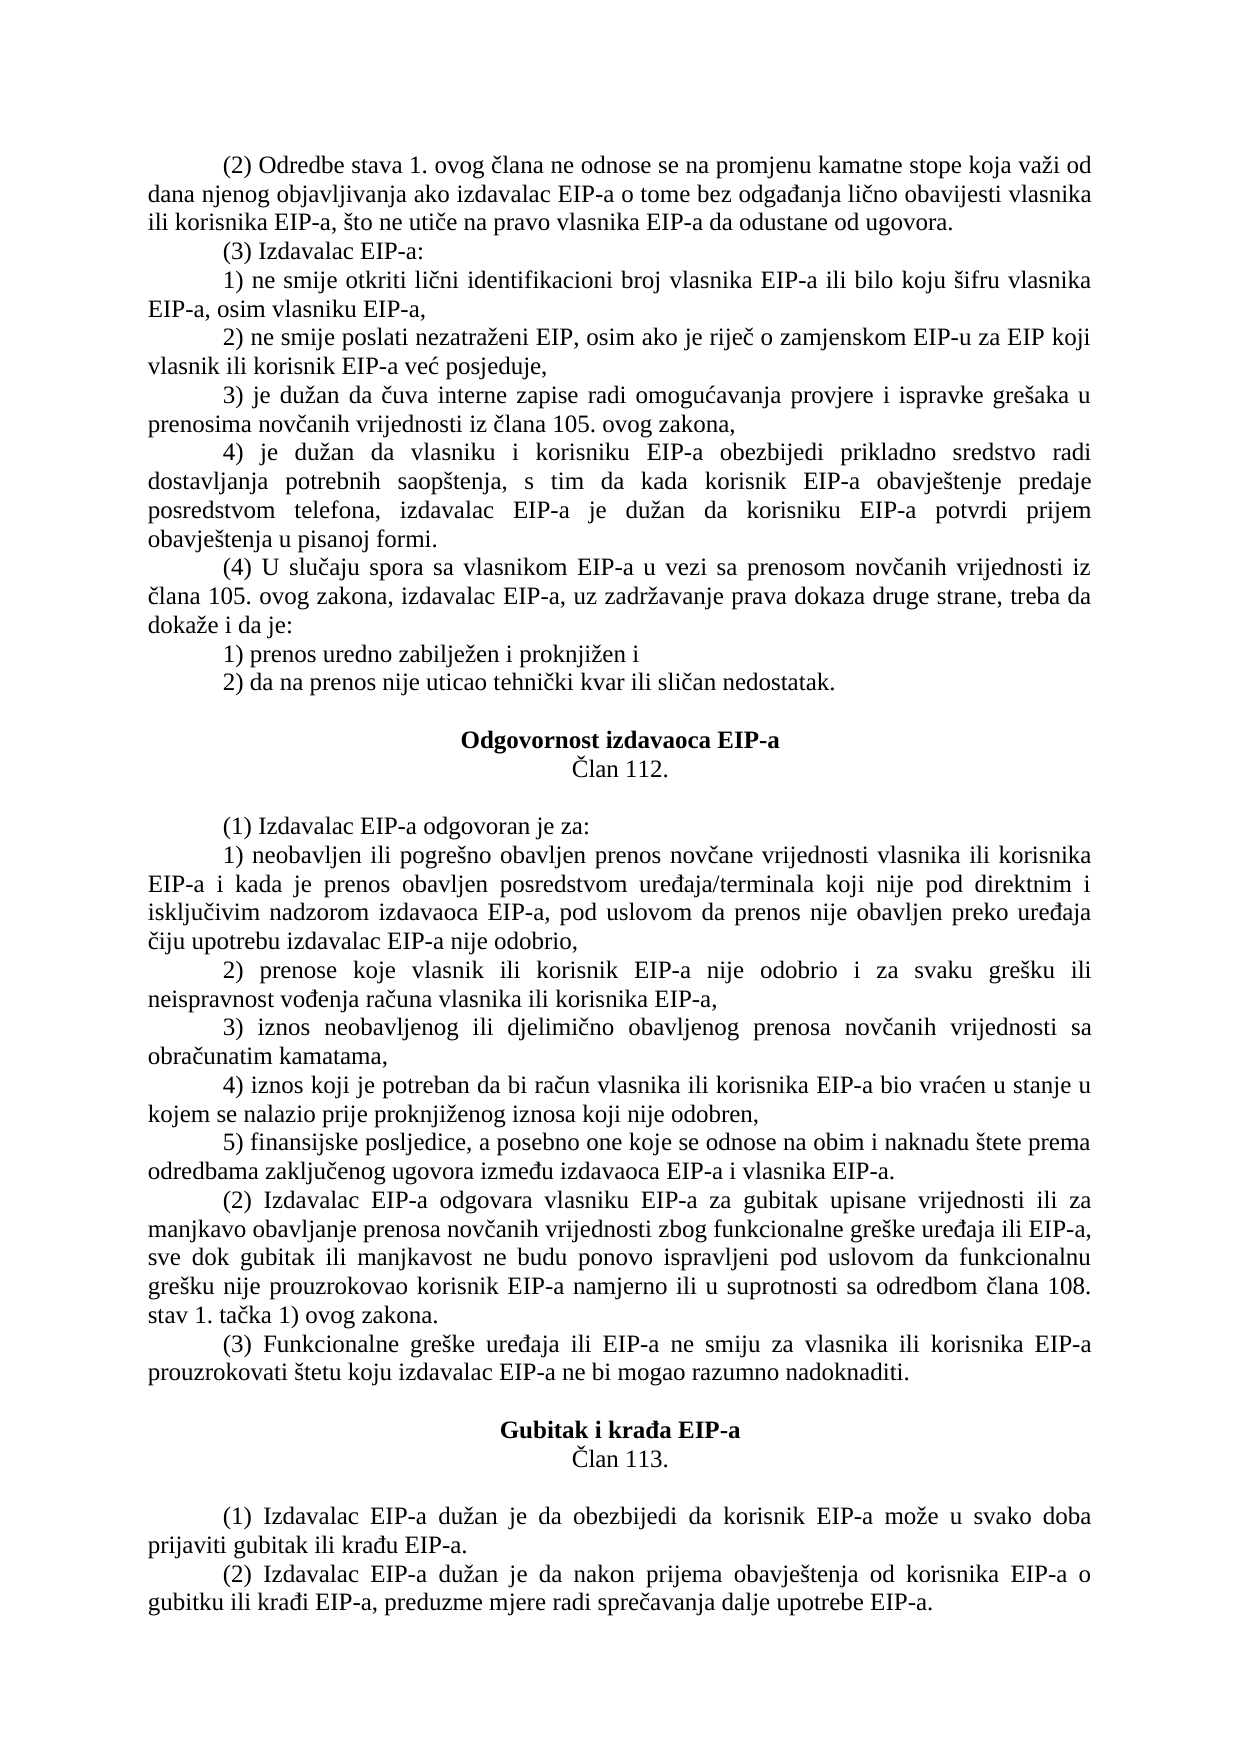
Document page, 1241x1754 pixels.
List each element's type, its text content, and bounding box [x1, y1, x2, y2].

text (2) Izdavalac EIP-a odgovara vlasniku EIP-a za gubitak upisane vrijednosti ili za manjkavo obavljanje prenosa novčanih vrijednosti zbog funkcionalne greške uređaja ili EIP-a, sve dok gubitak ili manjkavost ne budu ponovo ispravljeni pod uslovom da funkcionalnu grešku nije prouzrokovao korisnik EIP-a namjerno ili u suprotnosti sa odredbom člana 108. stav 1. tačka 1) ovog zakona. [148, 1185, 1092, 1329]
text (3) Funkcionalne greške uređaja ili EIP-a ne smiju za vlasnika ili korisnika EIP-a prouzrokovati štetu koju izdavalac EIP-a ne bi mogao razumno nadoknaditi. [148, 1329, 1092, 1386]
text 1) ne smije otkriti lični identifikacioni broj vlasnika EIP-a ili bilo koju šifru vlasnika EIP-a, osim vlasniku EIP-a, [148, 265, 1092, 322]
text 2) prenose koje vlasnik ili korisnik EIP-a nije odobrio i za svaku grešku ili neispravnost vođenja računa vlasnika ili korisnika EIP-a, [148, 955, 1092, 1012]
text 3) je dužan da čuva interne zapise radi omogućavanja provjere i ispravke grešaka u prenosima novčanih vrijednosti iz člana 105. ovog zakona, [148, 380, 1092, 437]
text 3) iznos neobavljenog ili djelimično obavljenog prenosa novčanih vrijednosti sa obračunatim kamatama, [148, 1012, 1092, 1070]
text Član 112. [148, 754, 1092, 782]
text 1) neobavljen ili pogrešno obavljen prenos novčane vrijednosti vlasnika ili korisnika EIP-a i kada je prenos obavljen posredstvom uređaja/terminala koji nije pod direktnim i isključivim nadzorom izdavaoca EIP-a, pod uslovom da prenos nije obavljen preko uređaja čiju upotrebu izdavalac EIP-a nije odobrio, [148, 840, 1092, 955]
text (3) Izdavalac EIP-a: [148, 236, 1092, 265]
text 2) da na prenos nije uticao tehnički kvar ili sličan nedostatak. [148, 667, 1092, 696]
text 4) iznos koji je potreban da bi račun vlasnika ili korisnika EIP-a bio vraćen u stanje u kojem se nalazio prije proknjiženog iznosa koji nije odobren, [148, 1070, 1092, 1127]
text (1) Izdavalac EIP-a odgovoran je za: [148, 811, 1092, 840]
text Odgovornost izdavaoca EIP-a [148, 725, 1092, 754]
text 4) je dužan da vlasniku i korisniku EIP-a obezbijedi prikladno sredstvo radi dostavljanja potrebnih saopštenja, s tim da kada korisnik EIP-a obavještenje predaje posredstvom telefona, izdavalac EIP-a je dužan da korisniku EIP-a potvrdi prijem obavještenja u pisanoj formi. [148, 437, 1092, 552]
text 5) finansijske posljedice, a posebno one koje se odnose na obim i naknadu štete prema odredbama zaključenog ugovora između izdavaoca EIP-a i vlasnika EIP-a. [148, 1127, 1092, 1185]
text (2) Odredbe stava 1. ovog člana ne odnose se na promjenu kamatne stope koja važi od dana njenog objavljivanja ako izdavalac EIP-a o tome bez odgađanja lično obavijesti vlasnika ili korisnika EIP-a, što ne utiče na pravo vlasnika EIP-a da odustane od ugovora. [148, 150, 1092, 236]
text (1) Izdavalac EIP-a dužan je da obezbijedi da korisnik EIP-a može u svako doba prijaviti gubitak ili krađu EIP-a. [148, 1501, 1092, 1559]
text Član 113. [148, 1444, 1092, 1472]
text (4) U slučaju spora sa vlasnikom EIP-a u vezi sa prenosom novčanih vrijednosti iz člana 105. ovog zakona, izdavalac EIP-a, uz zadržavanje prava dokaza druge strane, treba da dokaže i da je: [148, 552, 1092, 639]
text (2) Izdavalac EIP-a dužan je da nakon prijema obavještenja od korisnika EIP-a o gubitku ili krađi EIP-a, preduzme mjere radi sprečavanja dalje upotrebe EIP-a. [148, 1559, 1092, 1616]
text 2) ne smije poslati nezatraženi EIP, osim ako je riječ o zamjenskom EIP‐u za EIP koji vlasnik ili korisnik EIP-a već posjeduje, [148, 322, 1092, 380]
text 1) prenos uredno zabilježen i proknjižen i [148, 639, 1092, 667]
text Gubitak i krađa EIP-a [148, 1415, 1092, 1444]
